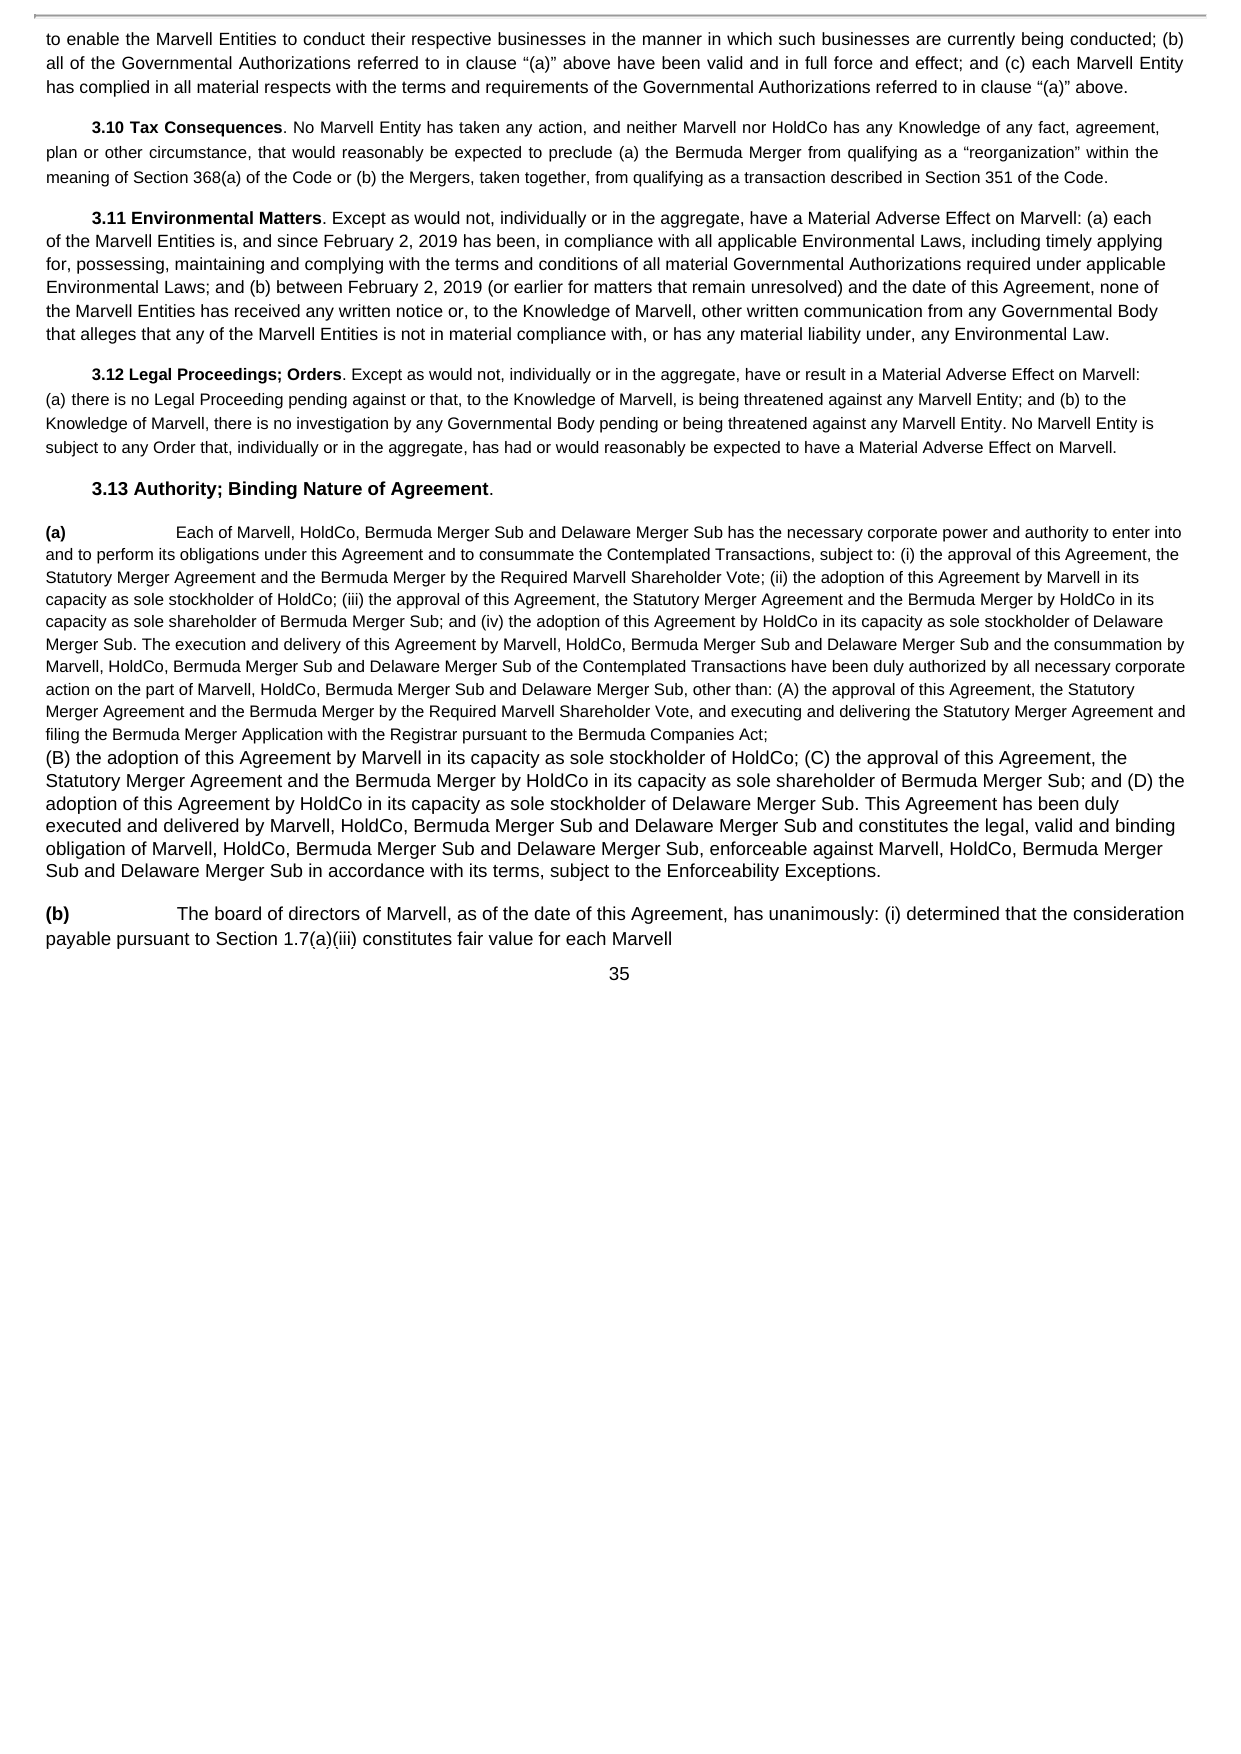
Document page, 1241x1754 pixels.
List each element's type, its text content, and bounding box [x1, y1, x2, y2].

picture [34, 14, 1207, 19]
text 3.12 Legal Proceedings; Orders. Except as would not, individually or in the aggregate, have or result in a Material Adverse Effect on Marvell: [92, 365, 1190, 384]
list Each of Marvell, HoldCo, Bermuda Merger Sub and Delaware Merger Sub has the necessary corporate power and authority to enter into and to perform its obligations under this Agreement and to consummate the Contemplated Transactions, subject to: (i) the approval of this Agreement, the Statutory Merger Agreement and the Bermuda Merger by the Required Marvell Shareholder Vote; (ii) the adoption of this Agreement by Marvell in its capacity as sole stockholder of HoldCo; (iii) the approval of this Agreement, the Statutory Merger Agreement and the Bermuda Merger by HoldCo in its capacity as sole shareholder of Bermuda Merger Sub; and (iv) the adoption of this Agreement by HoldCo in its capacity as sole stockholder of Delaware Merger Sub. The execution and delivery of this Agreement by Marvell, HoldCo, Bermuda Merger Sub and Delaware Merger Sub and the consummation by Marvell, HoldCo, Bermuda Merger Sub and Delaware Merger Sub of the Contemplated Transactions have been duly authorized by all necessary corporate action on the part of Marvell, HoldCo, Bermuda Merger Sub and Delaware Merger Sub, other than: (A) the approval of this Agreement, the Statutory Merger Agreement and the Bermuda Merger by the Required Marvell Shareholder Vote, and executing and delivering the Statutory Merger Agreement and filing the Bermuda Merger Application with the Registrar pursuant to the Bermuda Companies Act; [45, 523, 1190, 743]
list the adoption of this Agreement by Marvell in its capacity as sole stockholder of HoldCo; (C) the approval of this Agreement, the Statutory Merger Agreement and the Bermuda Merger by HoldCo in its capacity as sole shareholder of Bermuda Merger Sub; and (D) the adoption of this Agreement by HoldCo in its capacity as sole stockholder of Delaware Merger Sub. This Agreement has been duly executed and delivered by Marvell, HoldCo, Bermuda Merger Sub and Delaware Merger Sub and constitutes the legal, valid and binding obligation of Marvell, HoldCo, Bermuda Merger Sub and Delaware Merger Sub, enforceable against Marvell, HoldCo, Bermuda Merger Sub and Delaware Merger Sub in accordance with its terms, subject to the Enforceability Exceptions. [45, 747, 1190, 882]
list The board of directors of Marvell, as of the date of this Agreement, has unanimously: (i) determined that the consideration payable pursuant to Section 1.7(a)(iii) constitutes fair value for each Marvell [45, 903, 1190, 949]
text to enable the Marvell Entities to conduct their respective businesses in the manner in which such businesses are currently being conducted; (b) all of the Governmental Authorizations referred to in clause “(a)” above have been valid and in full force and effect; and (c) each Marvell Entity has complied in all material respects with the terms and requirements of the Governmental Authorizations referred to in clause “(a)” above. [46, 28, 1186, 97]
text 3.11 Environmental Matters. Except as would not, individually or in the aggregate, have a Material Adverse Effect on Marvell: (a) each of the Marvell Entities is, and since February 2, 2019 has been, in compliance with all applicable Environmental Laws, including timely applying for, possessing, maintaining and complying with the terms and conditions of all material Governmental Authorizations required under applicable Environmental Laws; and (b) between February 2, 2019 (or earlier for matters that remain unresolved) and the date of this Agreement, none of the Marvell Entities has received any written notice or, to the Knowledge of Marvell, other written communication from any Governmental Body that alleges that any of the Marvell Entities is not in material compliance with, or has any material liability under, any Environmental Law. [46, 208, 1172, 344]
text 3.10 Tax Consequences. No Marvell Entity has taken any action, and neither Marvell nor HoldCo has any Knowledge of any fact, agreement, plan or other circumstance, that would reasonably be expected to preclude (a) the Bermuda Merger from qualifying as a “reorganization” within the meaning of Section 368(a) of the Code or (b) the Mergers, taken together, from qualifying as a transaction described in Section 351 of the Code. [46, 118, 1161, 187]
text 35 [45, 963, 1193, 985]
text 3.13 Authority; Binding Nature of Agreement. [92, 477, 1190, 499]
list there is no Legal Proceeding pending against or that, to the Knowledge of Marvell, is being threatened against any Marvell Entity; and (b) to the Knowledge of Marvell, there is no investigation by any Governmental Body pending or being threatened against any Marvell Entity. No Marvell Entity is subject to any Order that, individually or in the aggregate, has had or would reasonably be expected to have a Material Adverse Effect on Marvell. [45, 389, 1190, 457]
